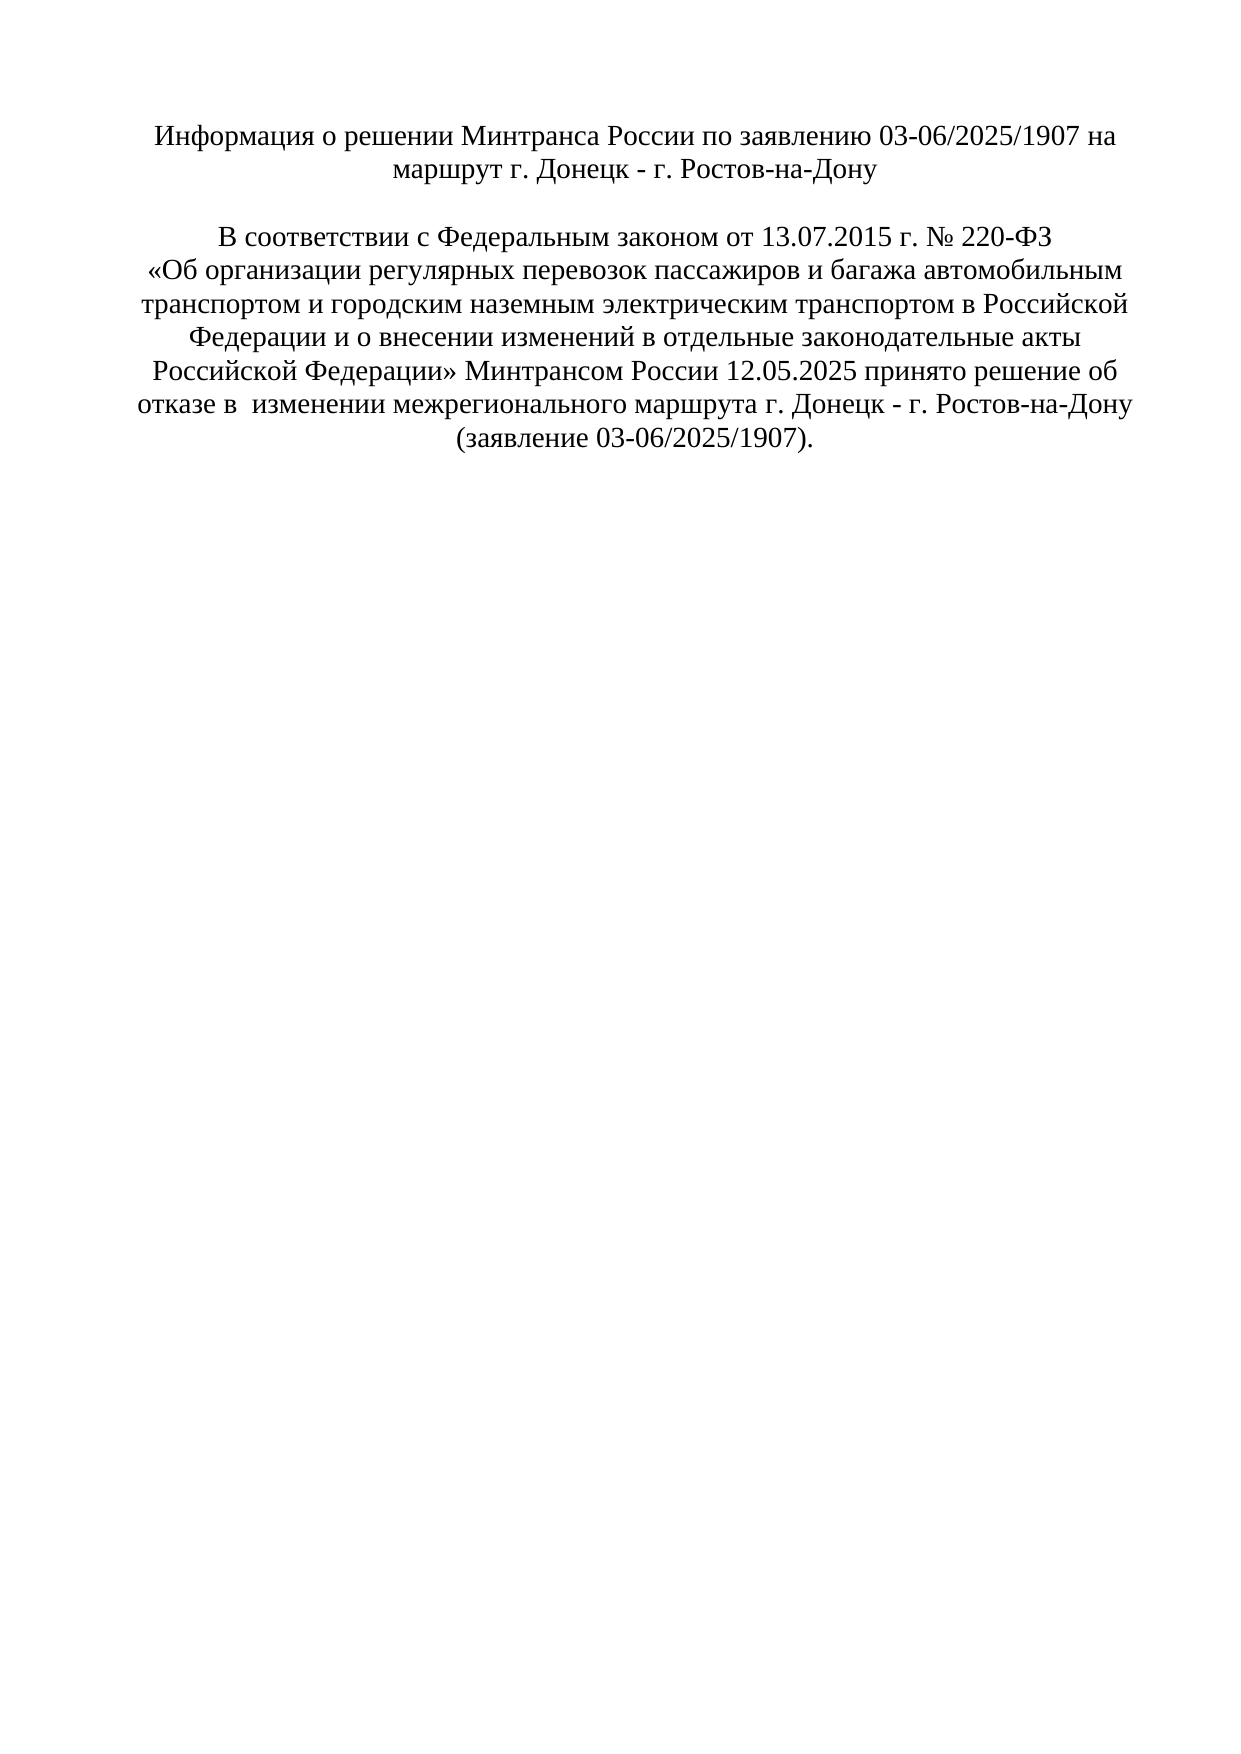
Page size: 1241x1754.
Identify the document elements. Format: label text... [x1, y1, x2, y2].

text В соответствии с Федеральным законом от 13.07.2015 г. № 220-ФЗ «Об организации регулярных перевозок пассажиров и багажа автомобильным транспортом и городским наземным электрическим транспортом в Российской Федерации и о внесении изменений в отдельные законодательные акты Российской Федерации» Минтрансом России 12.05.2025 принято решение об отказе в изменении межрегионального маршрута г. Донецк - г. Ростов-на-Дону (заявление 03-06/2025/1907). [118, 219, 1152, 453]
text Информация о решении Минтранса России по заявлению 03-06/2025/1907 на маршрут г. Донецк - г. Ростов-на-Дону [118, 118, 1152, 185]
